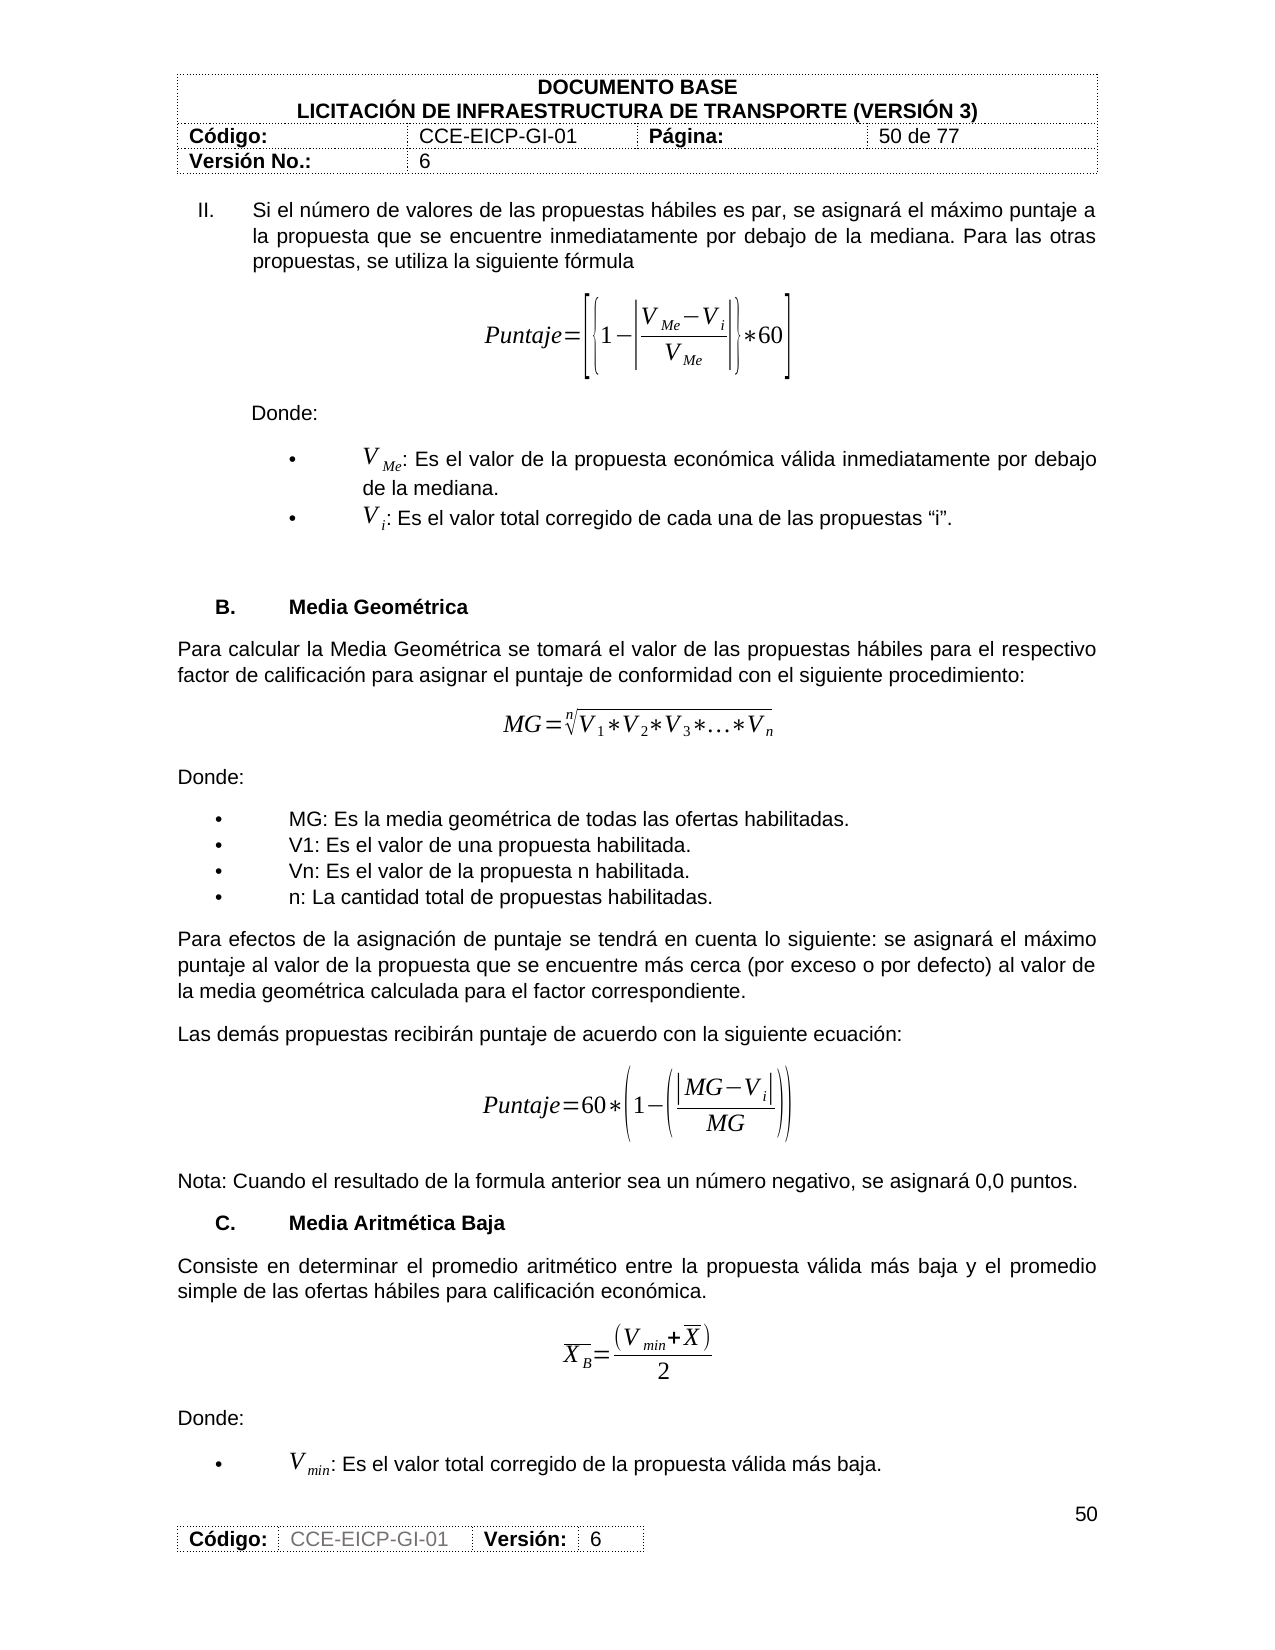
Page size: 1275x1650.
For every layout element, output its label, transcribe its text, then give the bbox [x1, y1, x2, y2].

list n: La cantidad total de propuestas habilitadas. [215, 885, 1098, 909]
list Vn: Es el valor de la propuesta n habilitada. [215, 859, 1098, 883]
list Media Geométrica [215, 594, 1098, 618]
text Para efectos de la asignación de puntaje se tendrá en cuenta lo siguiente: se asignará el máximo puntaje al valor de la propuesta que se encuentre más cerca (por exceso o por defecto) al valor de la media geométrica calculada para el factor correspondiente. [177, 927, 1098, 1003]
list V1: Es el valor de una propuesta habilitada. [215, 833, 1098, 857]
text Donde: [177, 1405, 1098, 1429]
text Nota: Cuando el resultado de la formula anterior sea un número negativo, se asignará 0,0 puntos. [177, 1168, 1098, 1192]
text Las demás propuestas recibirán puntaje de acuerdo con la siguiente ecuación: [177, 1021, 1098, 1045]
text Consiste en determinar el promedio aritmético entre la propuesta válida más baja y el promedio simple de las ofertas hábiles para calificación económica. [177, 1253, 1098, 1303]
list : Es el valor de la propuesta económica válida inmediatamente por debajo de la mediana. [288, 443, 1098, 500]
text Donde: [177, 765, 1098, 789]
text Donde: [251, 401, 1098, 424]
list Media Aritmética Baja [215, 1211, 1098, 1235]
list : Es el valor total corregido de cada una de las propuestas “i”. [288, 502, 1098, 533]
text Para calcular la Media Geométrica se tomará el valor de las propuestas hábiles para el respectivo factor de calificación para asignar el puntaje de conformidad con el siguiente procedimiento: [177, 637, 1098, 687]
list Si el número de valores de las propuestas hábiles es par, se asignará el máximo puntaje a la propuesta que se encuentre inmediatamente por debajo de la mediana. Para las otras propuestas, se utiliza la siguiente fórmula [215, 198, 1098, 273]
list : Es el valor total corregido de la propuesta válida más baja. [215, 1448, 1098, 1479]
list MG: Es la media geométrica de todas las ofertas habilitadas. [215, 807, 1098, 831]
